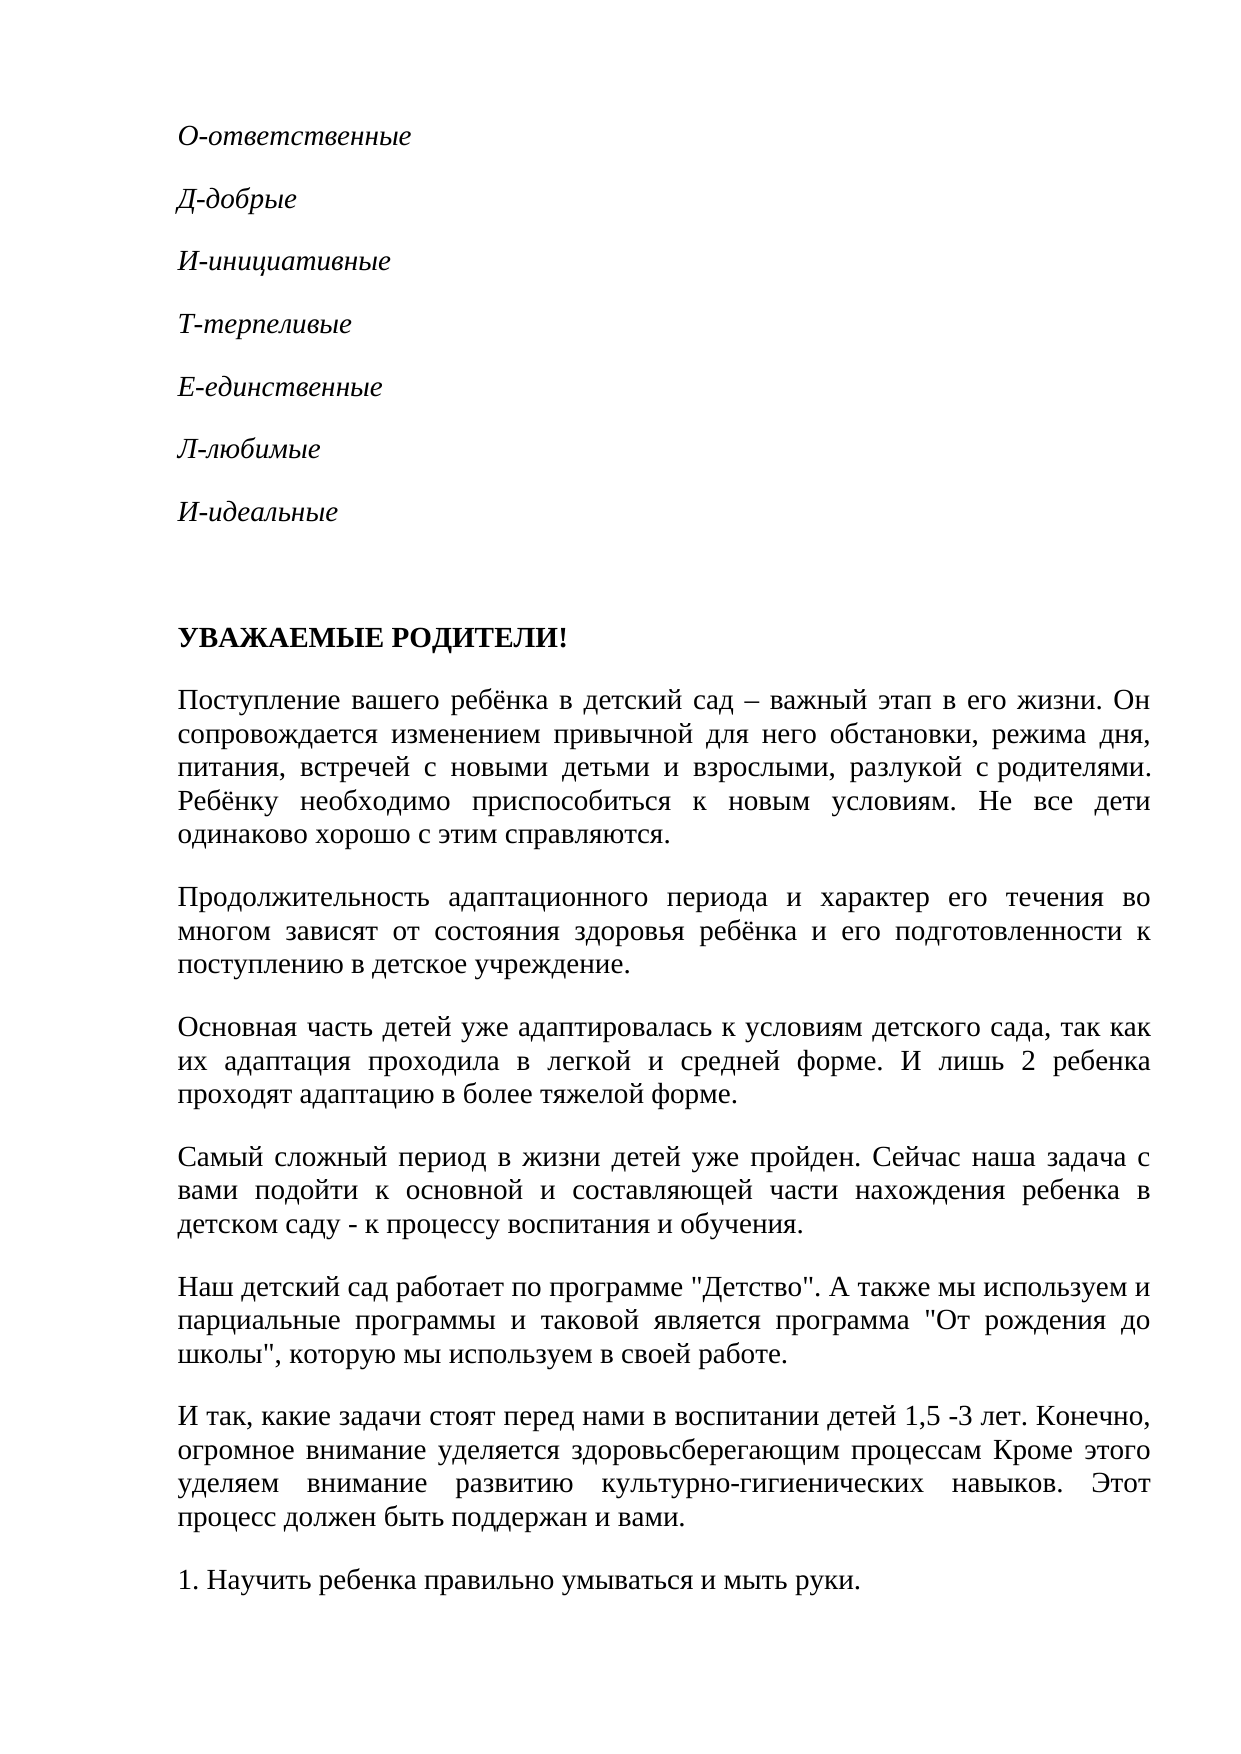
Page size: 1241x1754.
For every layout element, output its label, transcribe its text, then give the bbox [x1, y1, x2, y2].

text Л-любимые [177, 432, 1152, 465]
text Д-добрые [177, 181, 1152, 214]
text Е-единственные [177, 369, 1152, 402]
text Т-терпеливые [177, 306, 1152, 340]
text УВАЖАЕМЫЕ РОДИТЕЛИ! [177, 620, 1152, 653]
text 1. Научить ребенка правильно умываться и мыть руки. [177, 1562, 1152, 1595]
text Продолжительность адаптационного периода и характер его течения во многом зависят от состояния здоровья ребёнка и его подготовленности к поступлению в детское учреждение. [177, 879, 1152, 980]
text О-ответственные [177, 118, 1152, 152]
text Поступление вашего ребёнка в детский сад – важный этап в его жизни. Он сопровождается изменением привычной для него обстановки, режима дня, питания, встречей с новыми детьми и взрослыми, разлукой с родителями. Ребёнку необходимо приспособиться к новым условиям. Не все дети одинаково хорошо с этим справляются. [177, 682, 1152, 850]
text И-инициативные [177, 243, 1152, 277]
text Основная часть детей уже адаптировалась к условиям детского сада, так как их адаптация проходила в легкой и средней форме. И лишь 2 ребенка проходят адаптацию в более тяжелой форме. [177, 1009, 1152, 1110]
text Наш детский сад работает по программе "Детство". А также мы используем и парциальные программы и таковой является программа "От рождения до школы", которую мы используем в своей работе. [177, 1269, 1152, 1369]
text Самый сложный период в жизни детей уже пройден. Сейчас наша задача с вами подойти к основной и составляющей части нахождения ребенка в детском саду - к процессу воспитания и обучения. [177, 1139, 1152, 1239]
text И-идеальные [177, 494, 1152, 528]
text И так, какие задачи стоят перед нами в воспитании детей 1,5 -3 лет. Конечно, огромное внимание уделяется здоровьсберегающим процессам Кроме этого уделяем внимание развитию культурно-гигиенических навыков. Этот процесс должен быть поддержан и вами. [177, 1398, 1152, 1533]
